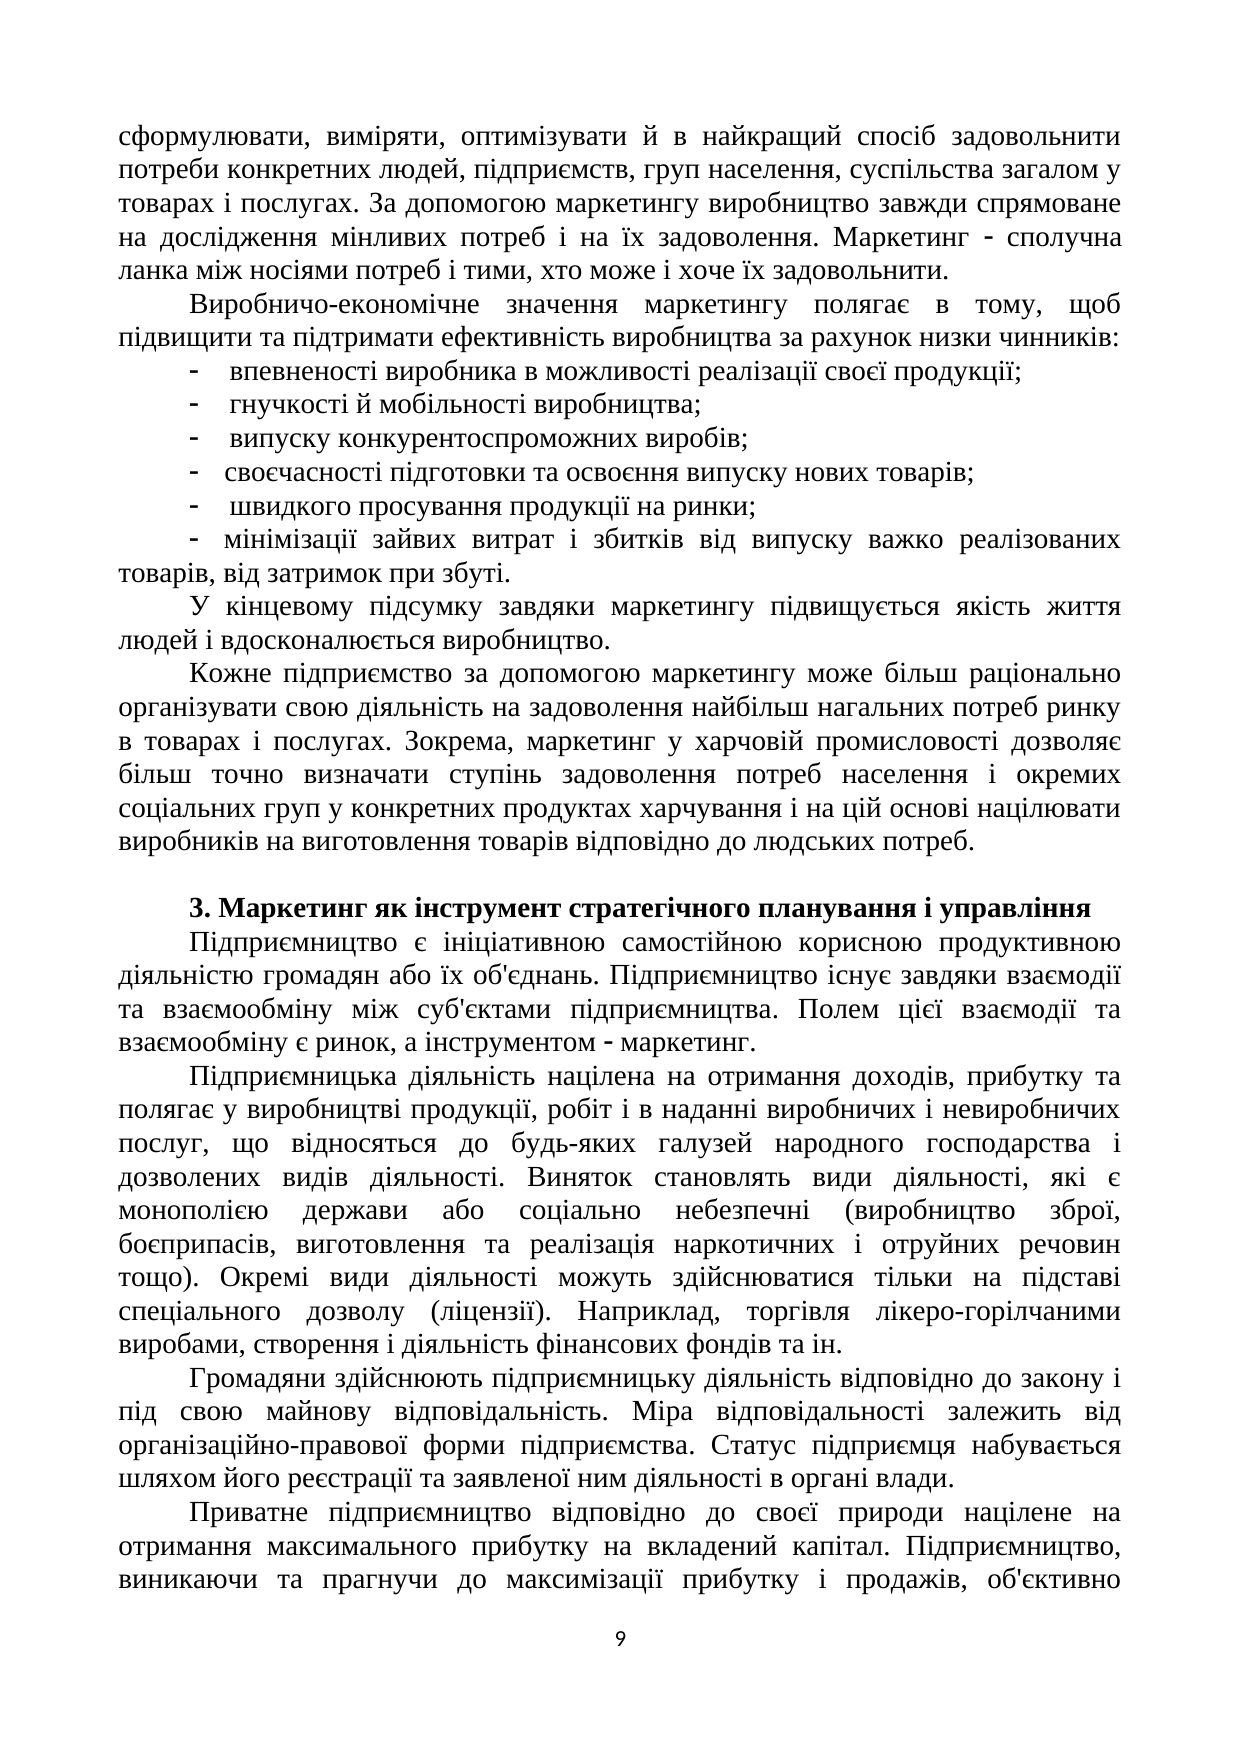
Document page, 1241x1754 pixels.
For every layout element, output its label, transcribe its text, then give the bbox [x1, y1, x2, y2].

list своєчасності підготовки та освоєння випуску нових товарів; [118, 454, 1122, 488]
text Громадяни здійснюють підприємницьку діяльність відповідно до закону і під свою майнову відповідальність. Міра відповідальності залежить від організаційно-правової форми підприємства. Статус підприємця набувається шляхом його реєстрації та заявленої ним діяльності в органі влади. [118, 1360, 1122, 1494]
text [118, 118, 1122, 286]
list гнучкості й мобільності виробництва; [118, 387, 1122, 420]
text Кожне підприємство за допомогою маркетингу може більш раціонально організувати свою діяльність на задоволення найбільш нагальних потреб ринку в товарах і послугах. Зокрема, маркетинг у харчовій промисловості дозволяє більш точно визначати ступінь задоволення потреб населення і окремих соціальних груп у конкретних продуктах харчування і на цій основі націлювати виробників на виготовлення товарів відповідно до людських потреб. [118, 656, 1122, 857]
text 3. Маркетинг як інструмент стратегічного планування і управління [118, 890, 1122, 924]
text Підприємницька діяльність націлена на отримання доходів, прибутку та полягає у виробництві продукції, робіт і в наданні виробничих і невиробничих послуг, що відносяться до будь-яких галузей народного господарства і дозволених видів діяльності. Виняток становлять види діяльності, які є монополією держави або соціально небезпечні (виробництво зброї, боєприпасів, виготовлення та реалізація наркотичних і отруйних речовин тощо). Окремі види діяльності можуть здійснюватися тільки на підставі спеціального дозволу (ліцензії). Наприклад, торгівля лікеро-горілчаними виробами, створення і діяльність фінансових фондів та ін. [118, 1058, 1122, 1360]
list впевненості виробника в можливості реалізації своєї продукції; [118, 353, 1122, 387]
text У кінцевому підсумку завдяки маркетингу підвищується якість життя людей і вдосконалюється виробництво. [118, 588, 1122, 656]
text Підприємництво є ініціативною самостійною корисною продуктивною діяльністю громадян або їх об'єднань. Підприємництво існує завдяки взаємодії та взаємообміну між суб'єктами підприємництва. Полем цієї взаємодії та взаємообміну є ринок, а інструментом маркетинг. [118, 924, 1122, 1058]
list випуску конкурентоспроможних виробів; [118, 420, 1122, 454]
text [118, 1494, 1122, 1595]
list мінімізації зайвих витрат і збитків від випуску важко реалізованих товарів, від затримок при збуті. [118, 521, 1122, 588]
text Виробничо-економічне значення маркетингу полягає в тому, щоб підвищити та підтримати ефективність виробництва за рахунок низки чинників: [118, 286, 1122, 353]
list швидкого просування продукції на ринки; [118, 488, 1122, 521]
